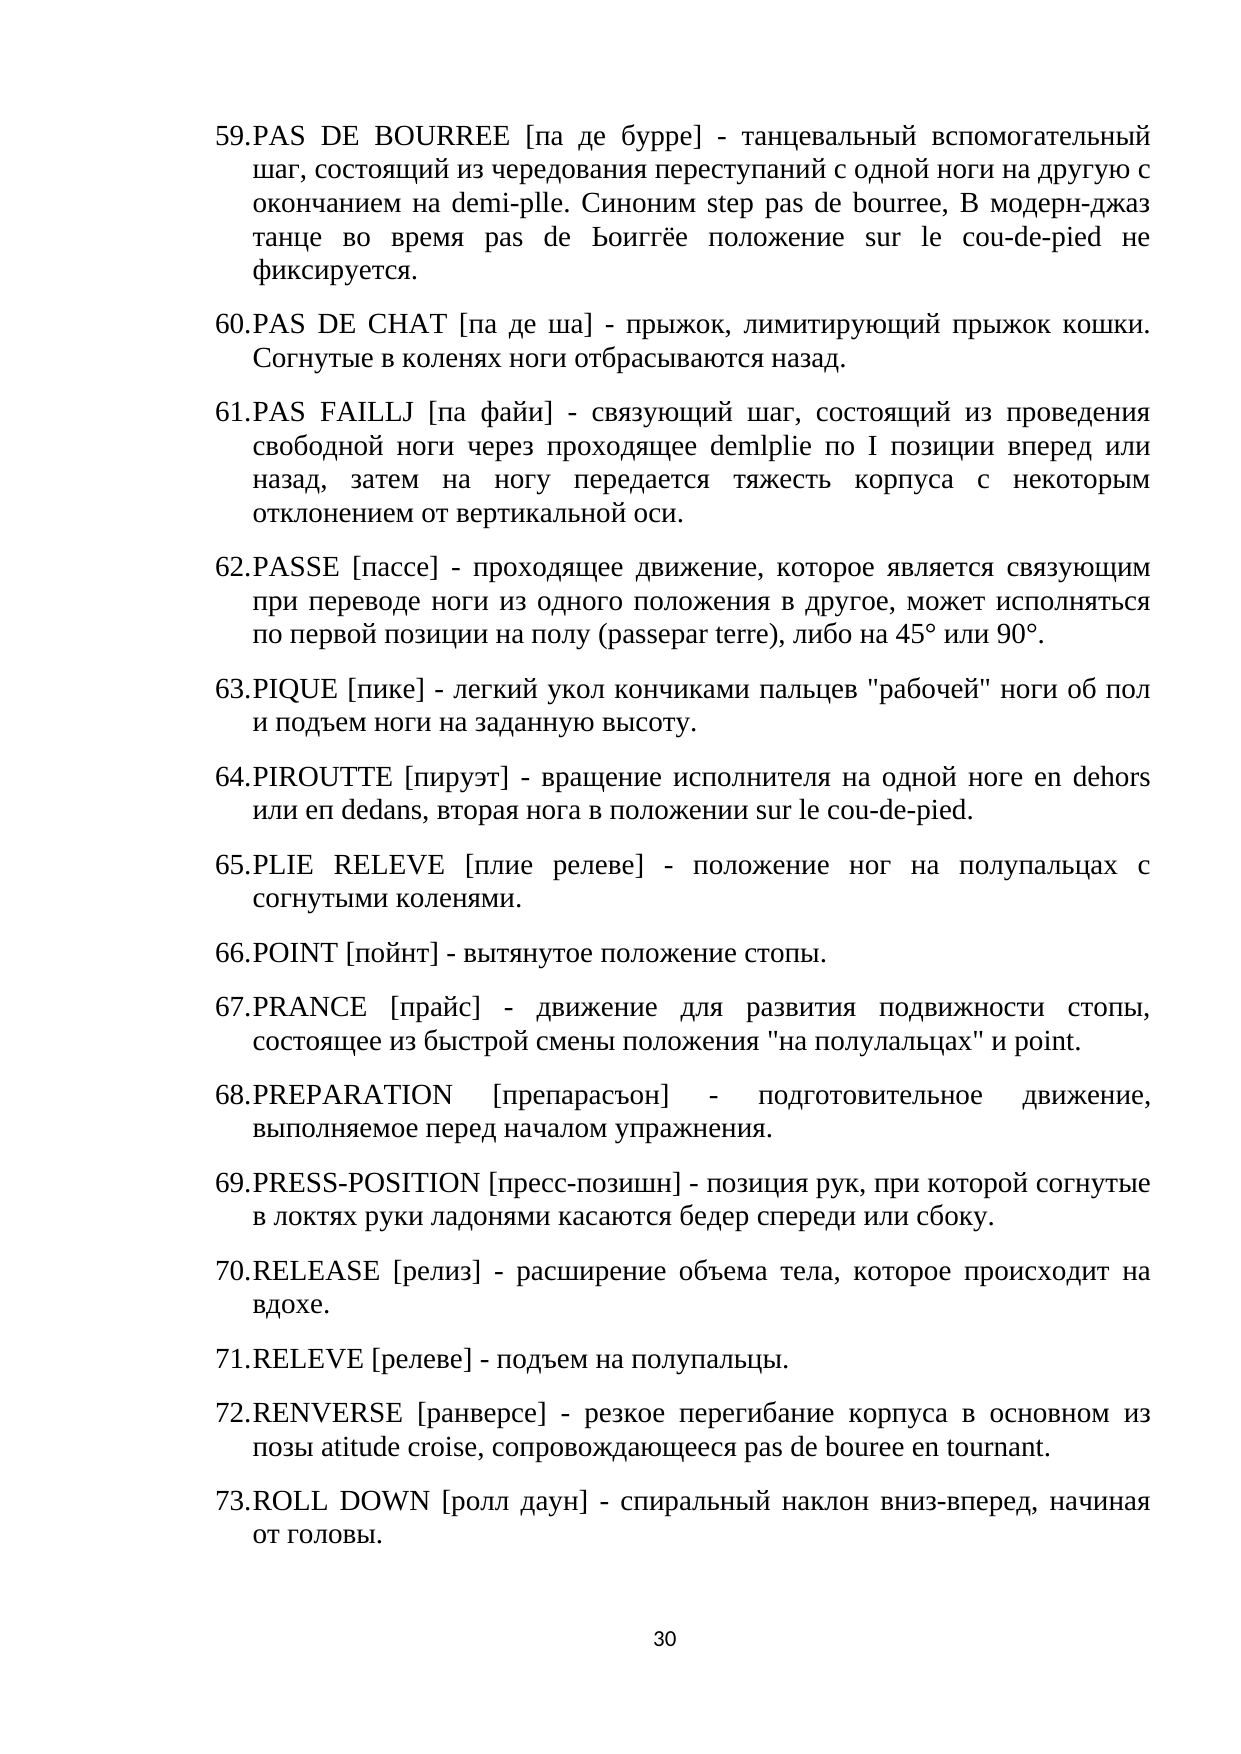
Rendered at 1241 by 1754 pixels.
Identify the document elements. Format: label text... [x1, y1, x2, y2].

list RELEASE [релиз] - расширение объема тела, которое происходит на вдохе. [215, 1253, 1152, 1320]
list PRANCE [прайс] - движение для развития подвижности стопы, состоящее из быстрой смены положения "на полулальцах" и point. [215, 989, 1152, 1056]
list PASSE [пассе] - проходящее движение, которое является связующим при переводе ноги из одного положения в другое, может исполняться по первой позиции на полу (passepar terre), либо на 45° или 90°. [215, 549, 1152, 650]
list PLIE RELEVE [плие релеве] - положение ног на полупальцах с согнутыми коленями. [215, 847, 1152, 914]
list PAS FAILLJ [па файи] - связующий шаг, состоящий из проведения свободной ноги через проходящее demlplie по I позиции вперед или назад, затем на ногу передается тяжесть корпуса с некоторым отклонением от вертикальной оси. [215, 394, 1152, 529]
list PREPARATION [препарасъон] - подготовительное движение, выполняемое перед началом упражнения. [215, 1077, 1152, 1144]
list RENVERSE [ранверсе] - резкое перегибание корпуса в основном из позы atitude croise, сопровождающееся pas de bouree en tournant. [215, 1395, 1152, 1462]
list PIROUTTE [пируэт] - вращение исполнителя на одной ноге en dehors или еп dedans, вторая нога в положении sur le cou-de-pied. [215, 759, 1152, 826]
list RELEVE [релеве] - подъем на полупальцы. [215, 1341, 1152, 1374]
list ROLL DOWN [ролл даун] - спиральный наклон вниз-вперед, начиная от головы. [215, 1483, 1152, 1550]
list PIQUE [пике] - легкий укол кончиками пальцев "рабочей" ноги об пол и подъем ноги на заданную высоту. [215, 671, 1152, 738]
list PAS DE CHAT [па де ша] - прыжок, лимитирующий прыжок кошки. Согнутые в коленях ноги отбрасываются назад. [215, 307, 1152, 374]
list PRESS-POSITION [пресс-позишн] - позиция рук, при которой согнутые в локтях руки ладонями касаются бедер спереди или сбоку. [215, 1165, 1152, 1232]
list PAS DE BOURREE [па де бурре] - танцевальный вспомогательный шаг, состоящий из чередования переступаний с одной ноги на другую с окончанием на demi-plle. Синоним step pas de bourree, В модерн-джаз танце во время pas de Ьоиггёе положение sur le cou-de-pied не фиксируется. [215, 118, 1152, 286]
list POINT [пойнт] - вытянутое положение стопы. [215, 935, 1152, 968]
